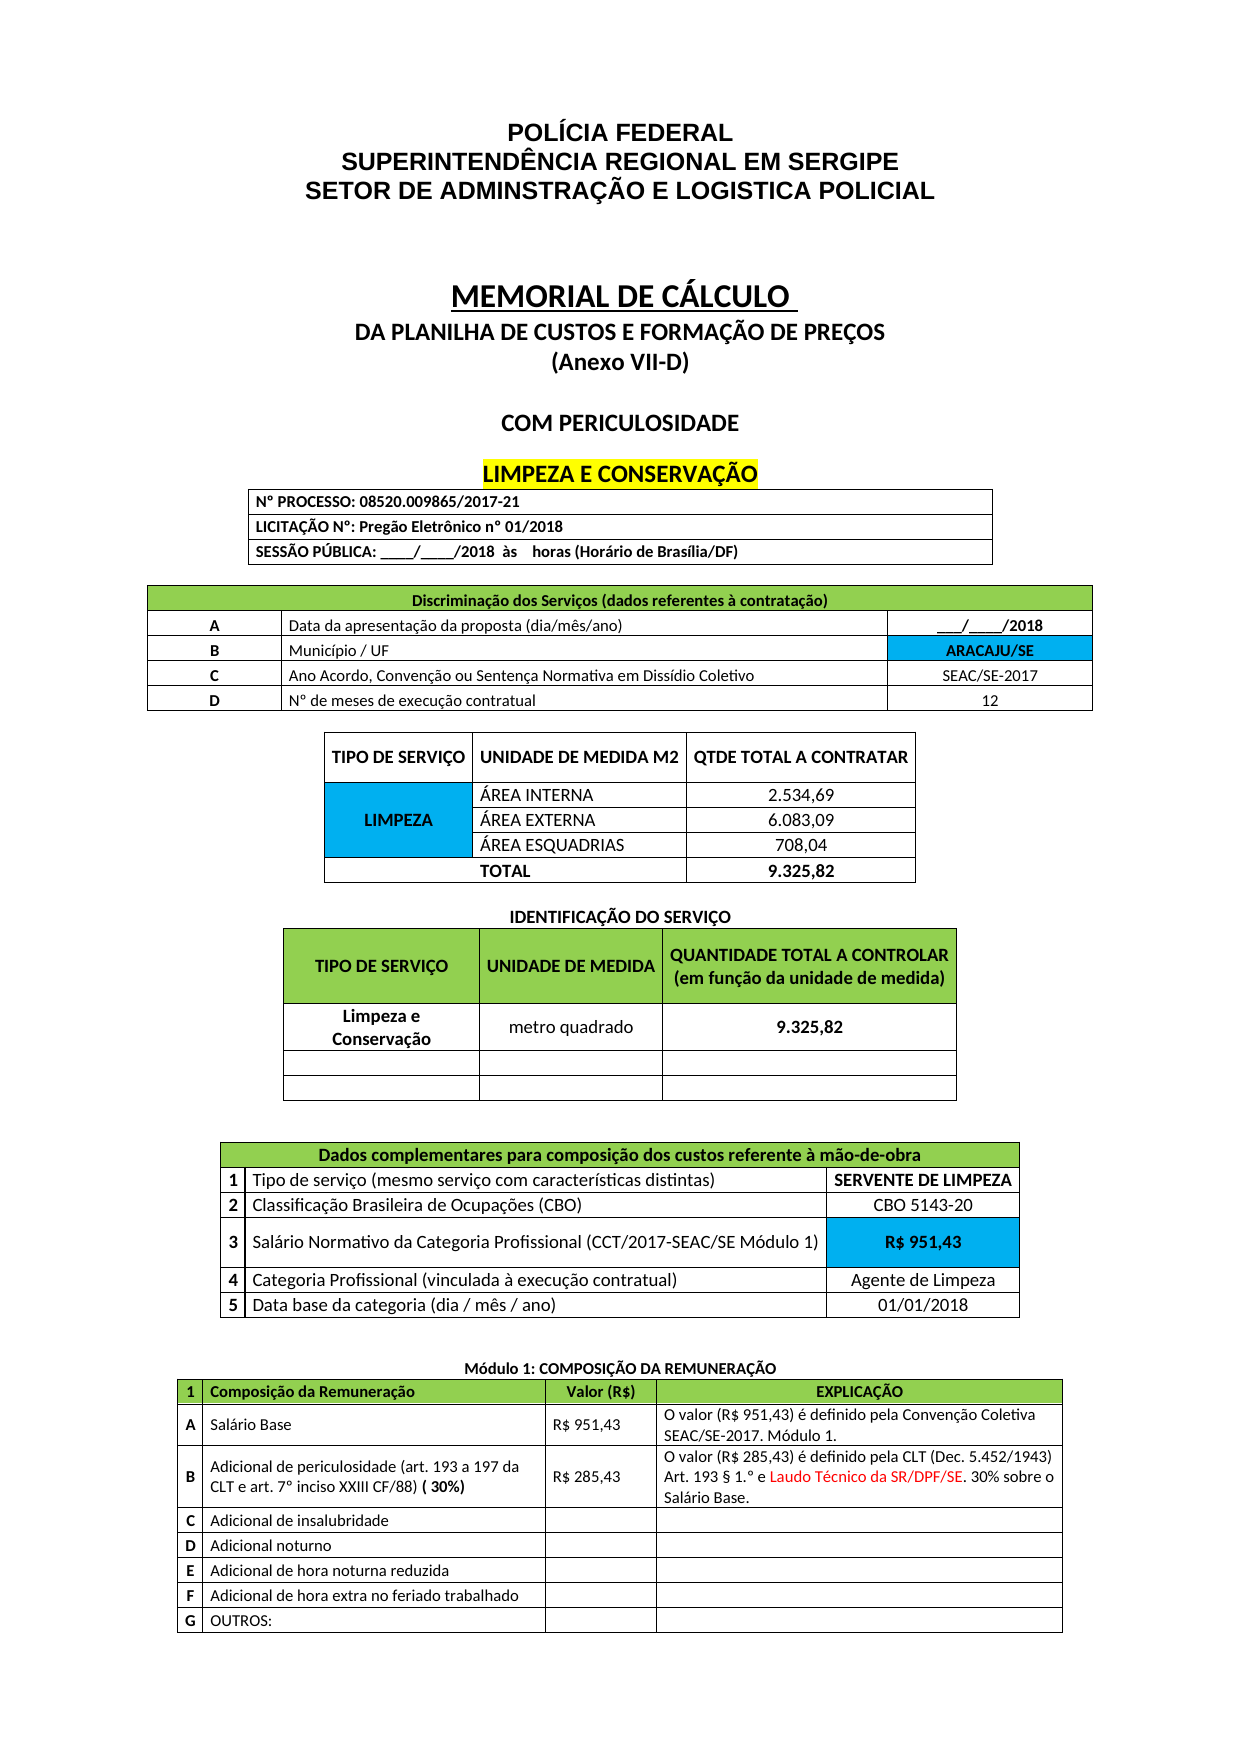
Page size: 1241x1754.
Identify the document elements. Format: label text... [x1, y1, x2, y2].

text MEMORIAL DE CÁLCULO [177, 275, 1063, 316]
table_cell Classificação Brasileira de Ocupações (CBO) [246, 1193, 826, 1217]
table_cell 5 [221, 1293, 244, 1317]
table_cell O valor (R$ 951,43) é definido pela Convenção Coletiva SEAC/SE-2017. Módulo 1. [657, 1405, 1062, 1445]
table_cell Tipo de serviço (mesmo serviço com características distintas) [246, 1168, 826, 1192]
table_cell [284, 1076, 479, 1100]
table_cell 2 [221, 1193, 244, 1217]
table_cell Nº de meses de execução contratual [282, 686, 887, 710]
table_cell 1 [221, 1168, 244, 1192]
table_cell Ano Acordo, Convenção ou Sentença Normativa em Dissídio Coletivo [282, 661, 887, 685]
table_header UNIDADE DE MEDIDA M2 [473, 733, 686, 782]
table_cell R$ 951,43 [546, 1405, 656, 1445]
table_cell 9.325,82 [663, 1004, 956, 1050]
table_cell ÁREA INTERNA [473, 783, 686, 807]
text POLÍCIA FEDERAL [177, 118, 1063, 147]
table_cell 708,04 [687, 833, 915, 857]
table_header Composição da Remuneração [203, 1380, 545, 1403]
table_cell [546, 1583, 656, 1607]
table_cell metro quadrado [480, 1004, 662, 1050]
table_header TIPO DE SERVIÇO [325, 733, 472, 782]
table_cell A [178, 1405, 202, 1445]
table_cell Data da apresentação da proposta (dia/mês/ano) [282, 611, 887, 635]
table_cell A [148, 611, 281, 635]
text COM PERICULOSIDADE [177, 408, 1063, 438]
table_cell [657, 1533, 1062, 1557]
table_header EXPLICAÇÃO [657, 1380, 1062, 1403]
table_cell Adicional de periculosidade (art. 193 a 197 da CLT e art. 7º inciso XXIII CF/88) ( 30%) [203, 1446, 545, 1507]
table_cell [284, 1051, 479, 1075]
table_cell 3 [221, 1218, 244, 1267]
table_cell [546, 1608, 656, 1632]
table_cell Salário Normativo da Categoria Profissional (CCT/2017-SEAC/SE Módulo 1) [246, 1218, 826, 1267]
table_cell [657, 1558, 1062, 1582]
table_cell R$ 285,43 [546, 1446, 656, 1507]
table_cell ÁREA ESQUADRIAS [473, 833, 686, 857]
table_cell Categoria Profissional (vinculada à execução contratual) [246, 1268, 826, 1292]
table_cell 6.083,09 [687, 808, 915, 832]
table_cell Adicional noturno [203, 1533, 545, 1557]
table_cell Adicional de insalubridade [203, 1508, 545, 1532]
table_header Discriminação dos Serviços (dados referentes à contratação) [148, 586, 1092, 610]
text (Anexo VII-D) [177, 347, 1063, 377]
table_cell 01/01/2018 [827, 1293, 1019, 1317]
table_cell Limpeza e Conservação [284, 1004, 479, 1050]
table_header 1 [178, 1380, 202, 1403]
table_cell C [148, 661, 281, 685]
table_cell UNIDADE DE MEDIDA [480, 929, 662, 1003]
table_cell LIMPEZA [325, 783, 472, 857]
table_cell D [178, 1533, 202, 1557]
table_cell Adicional de hora extra no feriado trabalhado [203, 1583, 545, 1607]
table_cell [480, 1076, 662, 1100]
table_cell [546, 1508, 656, 1532]
table_cell LICITAÇÃO Nº: Pregão Eletrônico nº 01/2018 [249, 515, 992, 539]
table_cell E [178, 1558, 202, 1582]
table_cell TIPO DE SERVIÇO [284, 929, 479, 1003]
table_cell B [178, 1446, 202, 1507]
table_header QTDE TOTAL A CONTRATAR [687, 733, 915, 782]
table_header Dados complementares para composição dos custos referente à mão-de-obra [221, 1143, 1019, 1167]
table_cell Data base da categoria (dia / mês / ano) [246, 1293, 826, 1317]
table_cell [546, 1558, 656, 1582]
table_cell [663, 1076, 956, 1100]
text DA PLANILHA DE CUSTOS E FORMAÇÃO DE PREÇOS [177, 316, 1063, 347]
table_cell ÁREA EXTERNA [473, 808, 686, 832]
table_cell 4 [221, 1268, 244, 1292]
table_cell TOTAL [325, 858, 686, 882]
table_cell 9.325,82 [687, 858, 915, 882]
text SUPERINTENDÊNCIA REGIONAL EM SERGIPE [177, 147, 1063, 176]
table_header Nº PROCESSO: 08520.009865/2017-21 [249, 490, 992, 514]
table_cell [546, 1533, 656, 1557]
table_cell F [178, 1583, 202, 1607]
table_cell [663, 1051, 956, 1075]
table_header IDENTIFICAÇÃO DO SERVIÇO [284, 903, 956, 928]
table_cell B [148, 636, 281, 660]
table_cell SERVENTE DE LIMPEZA [827, 1168, 1019, 1192]
table_cell [657, 1508, 1062, 1532]
table_cell [657, 1608, 1062, 1632]
table_cell R$ 951,43 [827, 1218, 1019, 1267]
table_cell 2.534,69 [687, 783, 915, 807]
table_cell G [178, 1608, 202, 1632]
table_cell SEAC/SE-2017 [888, 661, 1092, 685]
table_cell Agente de Limpeza [827, 1268, 1019, 1292]
table_cell Município / UF [282, 636, 887, 660]
text LIMPEZA E CONSERVAÇÃO [177, 458, 1063, 489]
table_header Valor (R$) [546, 1380, 656, 1403]
table_cell QUANTIDADE TOTAL A CONTROLAR (em função da unidade de medida) [663, 929, 956, 1003]
table_cell SESSÃO PÚBLICA: ____/____/2018 às horas (Horário de Brasília/DF) [249, 540, 992, 564]
table_cell ARACAJU/SE [888, 636, 1092, 660]
table_cell D [148, 686, 281, 710]
table_cell [657, 1583, 1062, 1607]
text SETOR DE ADMINSTRAÇÃO E LOGISTICA POLICIAL [177, 176, 1063, 204]
table_cell CBO 5143-20 [827, 1193, 1019, 1217]
table_cell [480, 1051, 662, 1075]
table_cell Adicional de hora noturna reduzida [203, 1558, 545, 1582]
table_cell Salário Base [203, 1405, 545, 1445]
table_cell C [178, 1508, 202, 1532]
table_cell ___/____/2018 [888, 611, 1092, 635]
table_cell OUTROS: [203, 1608, 545, 1632]
table_cell 12 [888, 686, 1092, 710]
text Módulo 1: COMPOSIÇÃO DA REMUNERAÇÃO [177, 1358, 1063, 1378]
table_cell O valor (R$ 285,43) é definido pela CLT (Dec. 5.452/1943) Art. 193 § 1.º e Laudo Técnico da SR/DPF/SE. 30% sobre o Salário Base. [657, 1446, 1062, 1507]
